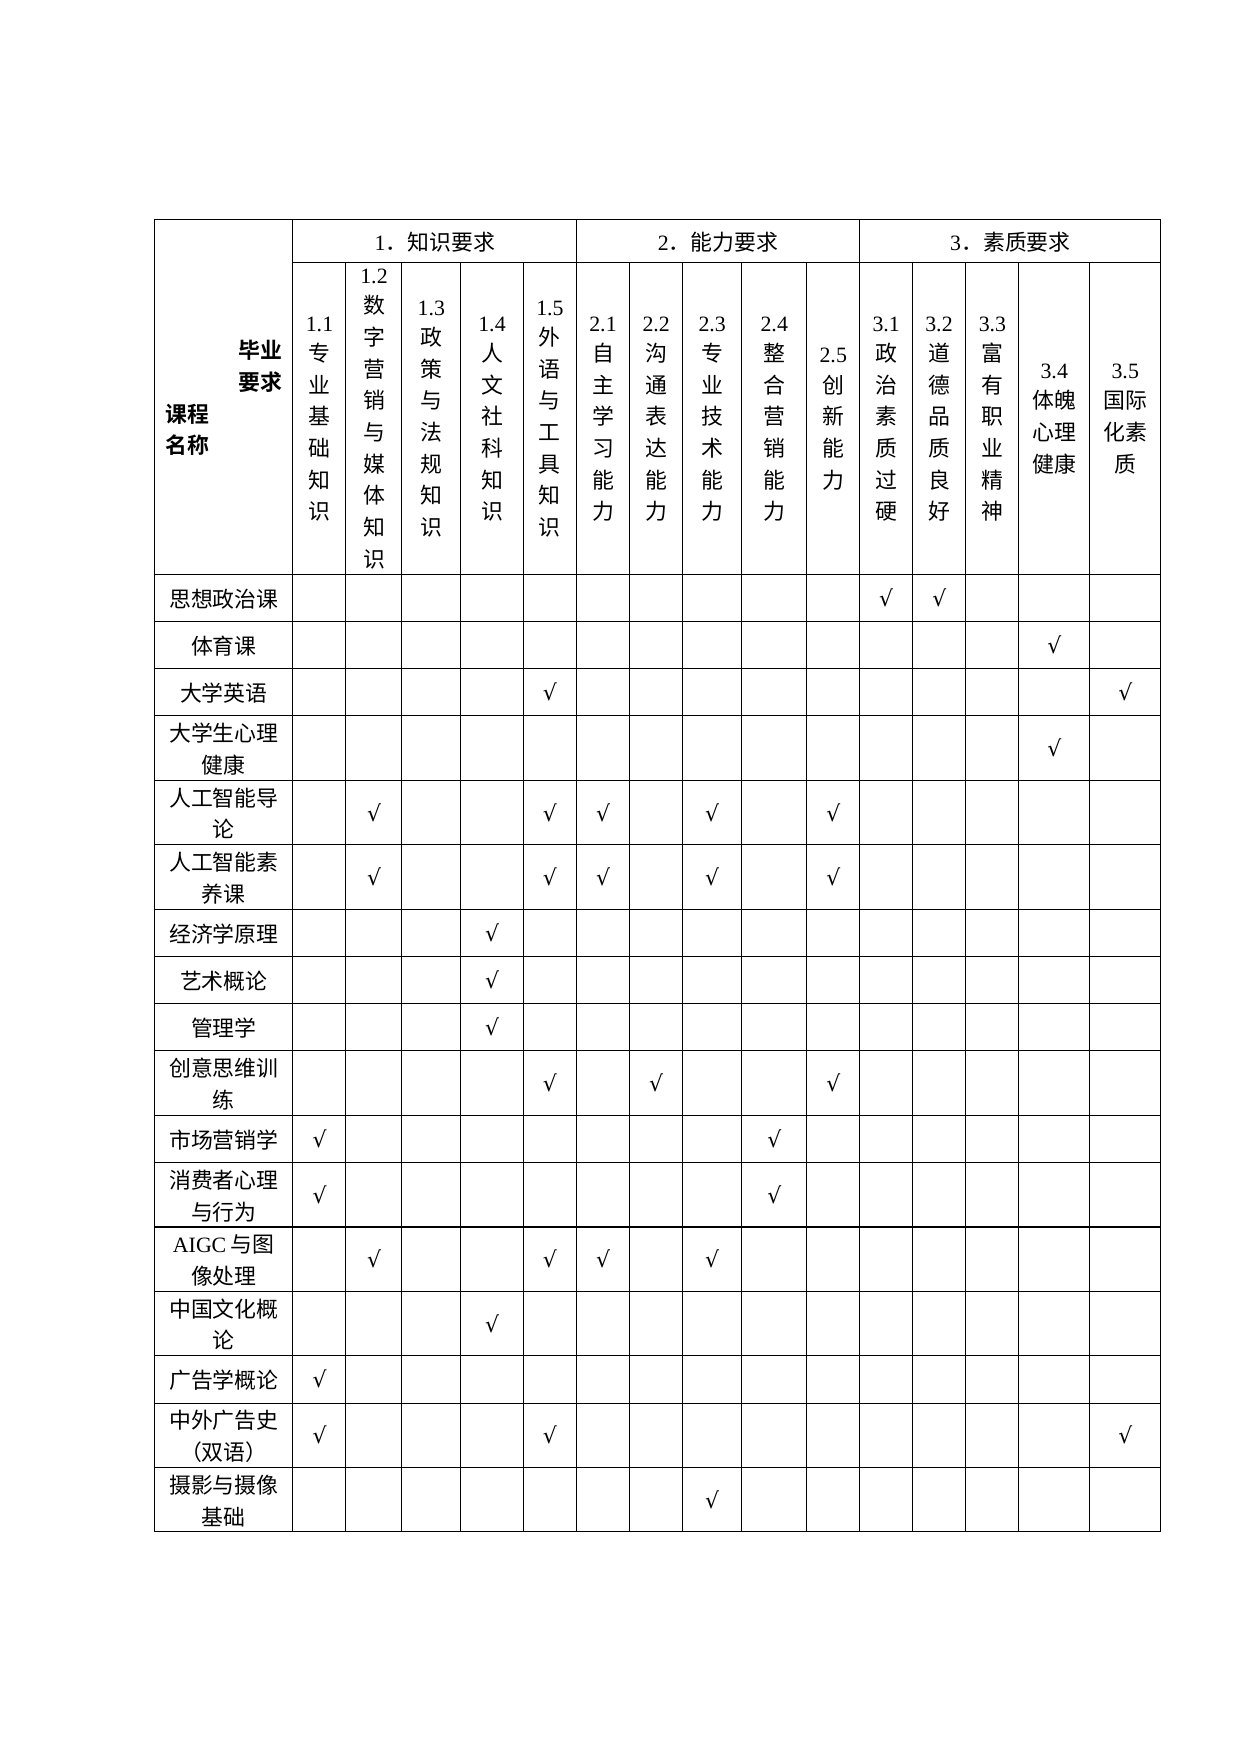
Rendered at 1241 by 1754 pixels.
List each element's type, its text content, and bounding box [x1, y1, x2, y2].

table_cell [630, 1356, 682, 1402]
table_cell [577, 957, 629, 1003]
table_cell [913, 716, 965, 780]
table_cell [807, 1004, 859, 1050]
table_cell [577, 1004, 629, 1050]
table_cell [966, 910, 1018, 956]
table_cell [524, 1468, 576, 1531]
table_cell [807, 1292, 859, 1355]
table_cell √ [807, 845, 859, 908]
table_cell [630, 957, 682, 1003]
table_cell √ [1019, 716, 1089, 780]
table_cell [524, 957, 576, 1003]
table_cell [1019, 910, 1089, 956]
table_cell [860, 1468, 912, 1531]
table_cell [742, 1404, 806, 1467]
table_cell [577, 575, 629, 621]
table_cell [860, 1004, 912, 1050]
table_cell [461, 1356, 523, 1402]
table_cell [346, 1004, 401, 1050]
table_cell [1019, 1116, 1089, 1162]
table_cell [402, 1051, 460, 1115]
table_cell [630, 716, 682, 780]
table_cell [577, 1116, 629, 1162]
table_cell [742, 575, 806, 621]
table_cell [1019, 1004, 1089, 1050]
table_cell [742, 1292, 806, 1355]
table_cell [683, 622, 741, 668]
table_cell [1090, 1004, 1160, 1050]
table_cell 艺术概论 [155, 957, 292, 1003]
table_cell [966, 575, 1018, 621]
table_cell [913, 1468, 965, 1531]
table_cell [630, 1116, 682, 1162]
table_cell 3.4 体魄心理健康 [1019, 263, 1089, 573]
table_cell [630, 1468, 682, 1531]
table_cell [346, 957, 401, 1003]
table_cell √ [346, 845, 401, 908]
table_cell [577, 716, 629, 780]
table_cell [524, 1356, 576, 1402]
table_cell 消费者心理与行为 [155, 1163, 292, 1226]
table_cell [742, 1004, 806, 1050]
table_cell [860, 845, 912, 908]
table_cell [402, 1004, 460, 1050]
table_cell [683, 1356, 741, 1402]
table_cell √ [683, 781, 741, 844]
table_cell √ [293, 1356, 345, 1402]
table_cell [966, 669, 1018, 715]
table_cell 1.4 人文社科知识 [461, 263, 523, 573]
table_cell √ [807, 1051, 859, 1115]
table_cell [683, 1051, 741, 1115]
table_cell [966, 1404, 1018, 1467]
table_cell √ [346, 781, 401, 844]
table_cell [966, 1163, 1018, 1226]
table_cell 1.1 专业基础知识 [293, 263, 345, 573]
table_cell √ [577, 1228, 629, 1291]
table_cell [860, 1228, 912, 1291]
table_cell 2.2 沟通表达能力 [630, 263, 682, 573]
table_cell [1019, 669, 1089, 715]
table_cell [966, 1116, 1018, 1162]
table_cell [346, 1356, 401, 1402]
table_cell [630, 845, 682, 908]
table_cell [860, 910, 912, 956]
table_cell 3.1 政治素质过硬 [860, 263, 912, 573]
table_cell [742, 1228, 806, 1291]
table_cell [630, 669, 682, 715]
table_cell 1.3 政策与法规知识 [402, 263, 460, 573]
table_cell √ [742, 1163, 806, 1226]
table_cell 3.5 国际化素质 [1090, 263, 1160, 573]
table_cell [461, 1404, 523, 1467]
table_cell [1090, 716, 1160, 780]
table_cell [577, 1051, 629, 1115]
table_cell [966, 1292, 1018, 1355]
table_cell 体育课 [155, 622, 292, 668]
table_cell [1019, 1228, 1089, 1291]
table_cell [683, 957, 741, 1003]
table_cell [577, 1468, 629, 1531]
table_cell [913, 1163, 965, 1226]
table_cell [461, 1228, 523, 1291]
table_cell [1090, 1116, 1160, 1162]
table_cell [1019, 1163, 1089, 1226]
table_cell [1019, 1292, 1089, 1355]
table_cell 管理学 [155, 1004, 292, 1050]
table_cell 经济学原理 [155, 910, 292, 956]
table_cell [346, 1116, 401, 1162]
table_cell [913, 781, 965, 844]
table_cell [402, 716, 460, 780]
table_cell [524, 1292, 576, 1355]
table_cell [402, 1116, 460, 1162]
table_cell [293, 957, 345, 1003]
table_cell [860, 1051, 912, 1115]
table_cell [461, 1468, 523, 1531]
table_cell 市场营销学 [155, 1116, 292, 1162]
table_cell √ [461, 957, 523, 1003]
table_cell 创意思维训练 [155, 1051, 292, 1115]
table_cell √ [1019, 622, 1089, 668]
table_cell [402, 1356, 460, 1402]
table_cell [402, 622, 460, 668]
table_cell [1090, 622, 1160, 668]
table_cell 摄影与摄像基础 [155, 1468, 292, 1531]
table_cell [461, 716, 523, 780]
table_cell [966, 1004, 1018, 1050]
table_cell [461, 575, 523, 621]
table_cell [742, 622, 806, 668]
table_cell [293, 1051, 345, 1115]
table_cell [1090, 1356, 1160, 1402]
table_cell [524, 716, 576, 780]
table_cell [1090, 1468, 1160, 1531]
table_cell [346, 622, 401, 668]
table_cell [461, 845, 523, 908]
table_cell [293, 845, 345, 908]
table_cell [293, 781, 345, 844]
table_cell [683, 1292, 741, 1355]
table_cell [630, 781, 682, 844]
table_cell [1019, 1051, 1089, 1115]
table_cell [1019, 845, 1089, 908]
table_cell [966, 957, 1018, 1003]
table_cell [860, 716, 912, 780]
table_cell [630, 1004, 682, 1050]
table_cell [293, 1468, 345, 1531]
table_cell √ [524, 781, 576, 844]
table_cell √ [524, 1228, 576, 1291]
table_cell 大学英语 [155, 669, 292, 715]
table_cell 3.2 道德品质良好 [913, 263, 965, 573]
table_cell [807, 1404, 859, 1467]
table_cell √ [293, 1404, 345, 1467]
table_cell [966, 622, 1018, 668]
table_cell √ [683, 845, 741, 908]
table_cell [683, 669, 741, 715]
table_cell √ [1090, 1404, 1160, 1467]
table_cell [630, 575, 682, 621]
table_cell 大学生心理健康 [155, 716, 292, 780]
table_cell 广告学概论 [155, 1356, 292, 1402]
table_cell [966, 1051, 1018, 1115]
table_cell [742, 957, 806, 1003]
table_cell [577, 1163, 629, 1226]
table_cell [683, 1004, 741, 1050]
table_cell [913, 669, 965, 715]
table_cell [683, 716, 741, 780]
table_cell [293, 622, 345, 668]
table_cell [807, 716, 859, 780]
table_cell √ [860, 575, 912, 621]
table_cell 中国文化概论 [155, 1292, 292, 1355]
table_cell [293, 1228, 345, 1291]
table_cell [461, 622, 523, 668]
table_cell [860, 1292, 912, 1355]
table_cell [860, 669, 912, 715]
table_cell [630, 1404, 682, 1467]
table_cell 1.2 数字营销与媒体知识 [346, 263, 401, 573]
table_cell [346, 1292, 401, 1355]
table_cell [293, 1292, 345, 1355]
table_cell [346, 716, 401, 780]
table_cell √ [461, 1292, 523, 1355]
table_cell √ [346, 1228, 401, 1291]
table_cell [461, 781, 523, 844]
table_cell √ [524, 845, 576, 908]
table_cell [742, 669, 806, 715]
table_cell √ [461, 910, 523, 956]
table_cell [913, 1004, 965, 1050]
table_cell [1019, 1356, 1089, 1402]
table_cell [346, 910, 401, 956]
table_cell [966, 1356, 1018, 1402]
table_cell [1090, 1163, 1160, 1226]
table_cell 2.5 创新能力 [807, 263, 859, 573]
table_cell √ [742, 1116, 806, 1162]
table_cell √ [461, 1004, 523, 1050]
table_cell [683, 575, 741, 621]
table_cell [402, 1468, 460, 1531]
table_cell [966, 1228, 1018, 1291]
table_cell [1090, 910, 1160, 956]
table_cell [630, 1163, 682, 1226]
table_cell [402, 1163, 460, 1226]
table_cell [807, 575, 859, 621]
table_cell √ [293, 1116, 345, 1162]
table_cell [913, 1356, 965, 1402]
table_cell 人工智能导论 [155, 781, 292, 844]
table_cell [807, 1228, 859, 1291]
table_cell [346, 1468, 401, 1531]
table_cell [860, 781, 912, 844]
table_cell [402, 1404, 460, 1467]
table_cell [402, 1228, 460, 1291]
table_cell [913, 845, 965, 908]
table_cell [577, 1356, 629, 1402]
table_cell [1019, 575, 1089, 621]
table_cell [577, 1292, 629, 1355]
table_cell [402, 1292, 460, 1355]
table_cell √ [630, 1051, 682, 1115]
table_cell [913, 1404, 965, 1467]
table_cell [683, 1404, 741, 1467]
table_cell [913, 1051, 965, 1115]
table_cell [742, 1051, 806, 1115]
table_cell [346, 1404, 401, 1467]
table_cell 1.5 外语与工具知识 [524, 263, 576, 573]
table_cell [913, 957, 965, 1003]
table_cell √ [524, 1404, 576, 1467]
table_cell [807, 1356, 859, 1402]
table_cell [860, 1356, 912, 1402]
table_cell [402, 669, 460, 715]
table_cell [524, 1163, 576, 1226]
table_cell [807, 1116, 859, 1162]
table_cell [577, 669, 629, 715]
table_cell [860, 957, 912, 1003]
table_cell √ [293, 1163, 345, 1226]
table_cell [1090, 575, 1160, 621]
table_cell [1019, 957, 1089, 1003]
table_cell 2.1 自主学习能力 [577, 263, 629, 573]
table_cell √ [577, 845, 629, 908]
table_cell [913, 622, 965, 668]
table_cell 人工智能素养课 [155, 845, 292, 908]
table_cell [807, 669, 859, 715]
table_cell [683, 1163, 741, 1226]
table_cell [742, 716, 806, 780]
table_cell [346, 669, 401, 715]
table_cell [461, 1163, 523, 1226]
table_cell [966, 781, 1018, 844]
table_cell [524, 1116, 576, 1162]
table_cell [1019, 1468, 1089, 1531]
table_cell [577, 1404, 629, 1467]
table_cell [524, 622, 576, 668]
table_cell 2.3 专业技术能力 [683, 263, 741, 573]
table_cell [630, 910, 682, 956]
table_cell [1090, 957, 1160, 1003]
table_cell [293, 910, 345, 956]
table_cell [630, 1228, 682, 1291]
table_cell [346, 1051, 401, 1115]
table_cell √ [577, 781, 629, 844]
table_cell √ [683, 1228, 741, 1291]
table_cell [293, 669, 345, 715]
table_cell [293, 716, 345, 780]
table_cell [461, 1051, 523, 1115]
table_cell [524, 1004, 576, 1050]
table_cell [1090, 781, 1160, 844]
table_cell [913, 1292, 965, 1355]
table_cell [346, 1163, 401, 1226]
table_cell √ [683, 1468, 741, 1531]
table_header 3．素质要求 [860, 220, 1160, 262]
table_cell [402, 957, 460, 1003]
table_cell [293, 1004, 345, 1050]
table_cell [860, 1163, 912, 1226]
table_cell [860, 622, 912, 668]
table_cell 中外广告史（双语） [155, 1404, 292, 1467]
table_cell AIGC与图像处理 [155, 1228, 292, 1291]
table_cell [683, 1116, 741, 1162]
table_cell [461, 669, 523, 715]
table_cell [461, 1116, 523, 1162]
table_cell [860, 1404, 912, 1467]
table_cell 3.3 富有职业精神 [966, 263, 1018, 573]
table_cell [402, 781, 460, 844]
table_cell [913, 910, 965, 956]
table_cell [630, 622, 682, 668]
table_cell [807, 1468, 859, 1531]
table_cell [577, 910, 629, 956]
table_cell 思想政治课 [155, 575, 292, 621]
table_cell [683, 910, 741, 956]
table_cell [402, 910, 460, 956]
table_cell [807, 1163, 859, 1226]
table_cell [630, 1292, 682, 1355]
table_cell [860, 1116, 912, 1162]
table_cell [807, 622, 859, 668]
table_header 1．知识要求 [293, 220, 576, 262]
table_cell [524, 910, 576, 956]
table_cell [913, 1228, 965, 1291]
table_cell [1090, 1051, 1160, 1115]
table_cell [1019, 1404, 1089, 1467]
table_cell [293, 575, 345, 621]
table_cell [577, 622, 629, 668]
table_header 2．能力要求 [577, 220, 859, 262]
table_cell [742, 1356, 806, 1402]
table_cell 2.4 整合营销能力 [742, 263, 806, 573]
table_cell [807, 957, 859, 1003]
table_cell [742, 1468, 806, 1531]
table_cell √ [807, 781, 859, 844]
table_cell [966, 716, 1018, 780]
table_cell [524, 575, 576, 621]
table_cell [742, 781, 806, 844]
table_cell [402, 575, 460, 621]
table_cell [742, 910, 806, 956]
table_cell [1019, 781, 1089, 844]
table_cell √ [913, 575, 965, 621]
table_cell √ [1090, 669, 1160, 715]
table_cell [913, 1116, 965, 1162]
table_cell √ [524, 669, 576, 715]
table_cell [966, 845, 1018, 908]
table_cell [807, 910, 859, 956]
table_cell [1090, 845, 1160, 908]
table_cell [402, 845, 460, 908]
table_cell [966, 1468, 1018, 1531]
table_cell [1090, 1292, 1160, 1355]
table_cell [346, 575, 401, 621]
table_cell √ [524, 1051, 576, 1115]
table_header 毕业 要求 课程 名称 [155, 220, 292, 573]
table_cell [1090, 1228, 1160, 1291]
table_cell [742, 845, 806, 908]
